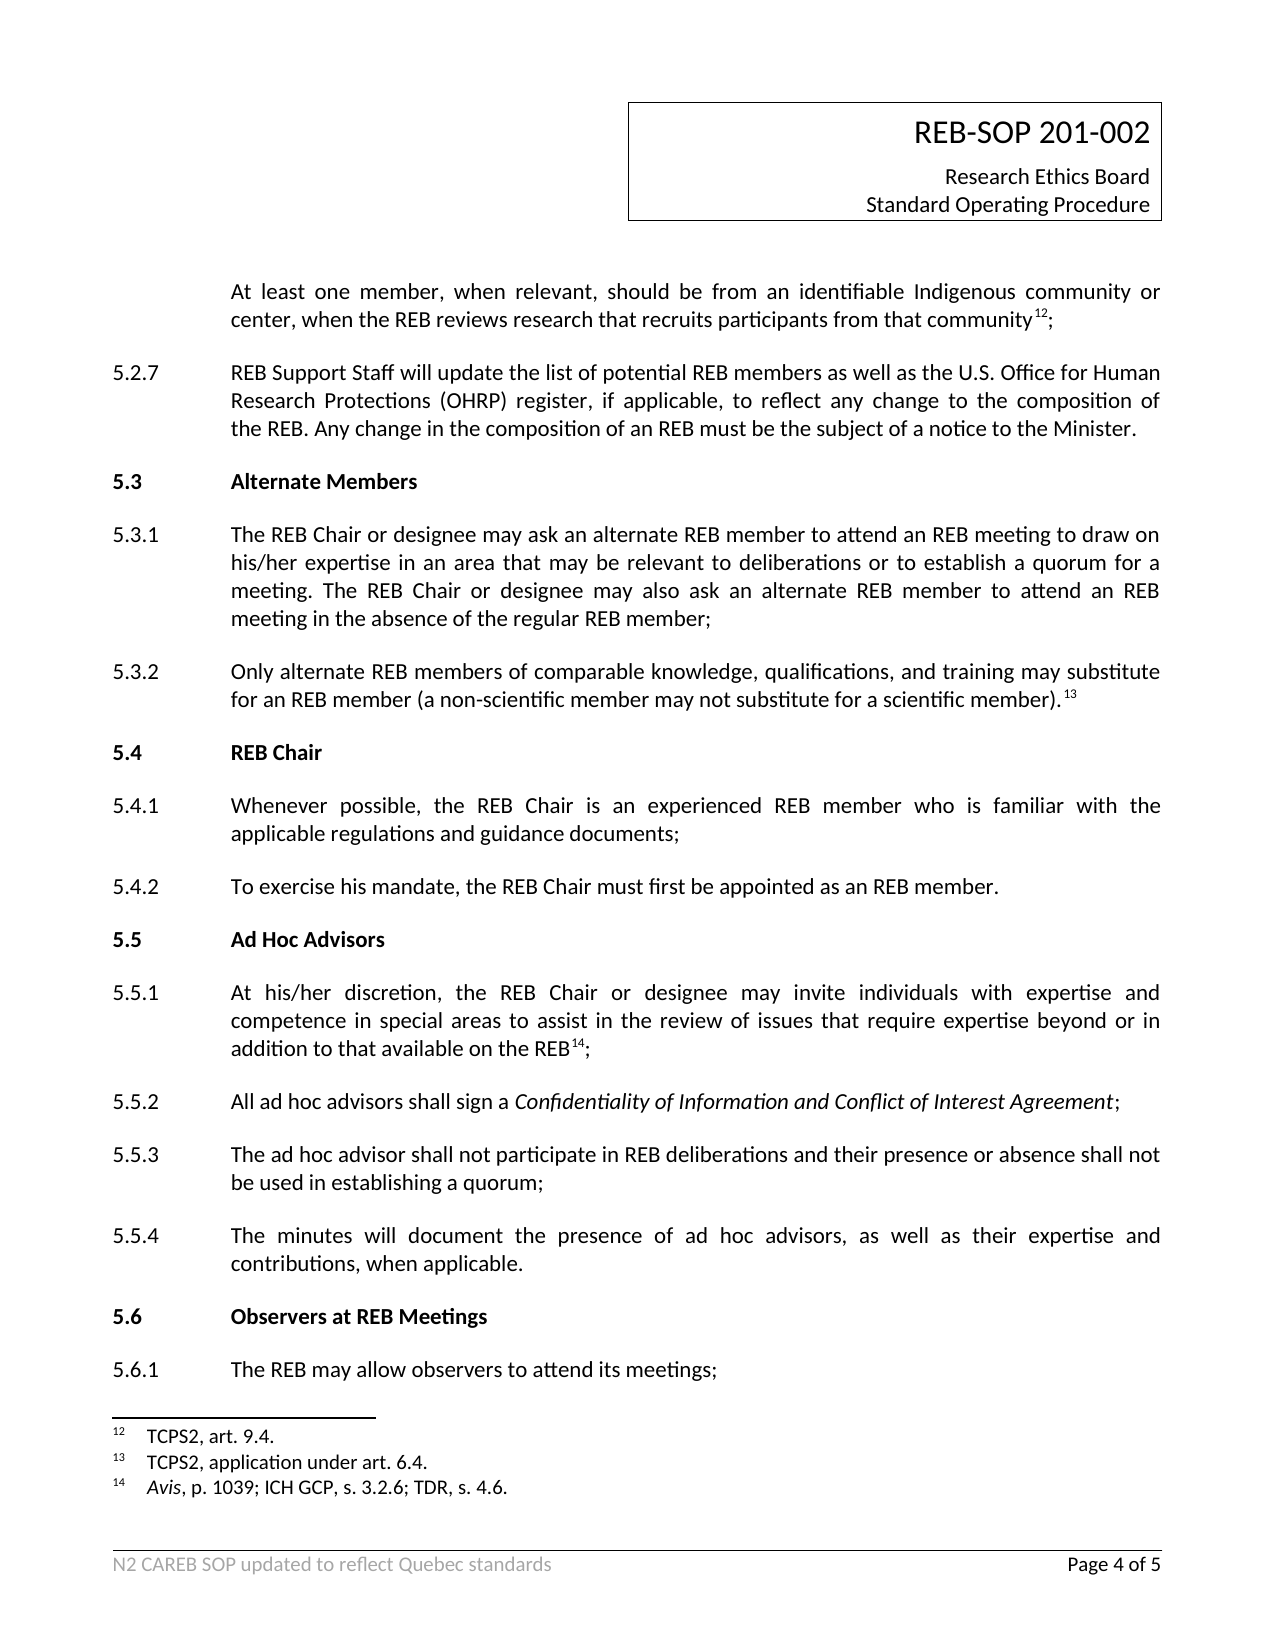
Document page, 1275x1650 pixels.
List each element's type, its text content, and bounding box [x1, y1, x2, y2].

subtitle The minutes will document the presence of ad hoc advisors, as well as their expertise and contributions, when applicable. [112, 1221, 1162, 1277]
subtitle The ad hoc advisor shall not participate in REB deliberations and their presence or absence shall not be used in establishing a quorum; [112, 1140, 1162, 1196]
subtitle Ad Hoc Advisors [112, 925, 1162, 953]
subtitle To exercise his mandate, the REB Chair must first be appointed as an REB member. [112, 872, 1162, 900]
subtitle REB Chair [112, 738, 1162, 766]
subtitle Only alternate REB members of comparable knowledge, qualifications, and training may substitute for an REB member (a non-scientific member may not substitute for a scientific member). [112, 657, 1162, 713]
subtitle Whenever possible, the REB Chair is an experienced REB member who is familiar with the applicable regulations and guidance documents; [112, 791, 1162, 847]
subtitle The REB may allow observers to attend its meetings; [112, 1356, 1162, 1383]
subtitle All ad hoc advisors shall sign a Confidentiality of Information and Conflict of Interest Agreement; [112, 1087, 1162, 1115]
subtitle REB Support Staff will update the list of potential REB members as well as the U.S. Office for Human Research Protections (OHRP) register, if applicable, to reflect any change to the composition of the REB. Any change in the composition of an REB must be the subject of a notice to the Minister. [112, 358, 1162, 442]
subtitle At least one member, when relevant, should be from an identifiable Indigenous community or center, when the REB reviews research that recruits participants from that community; [231, 277, 1162, 333]
subtitle The REB Chair or designee may ask an alternate REB member to attend an REB meeting to draw on his/her expertise in an area that may be relevant to deliberations or to establish a quorum for a meeting. The REB Chair or designee may also ask an alternate REB member to attend an REB meeting in the absence of the regular REB member; [112, 520, 1162, 632]
subtitle Observers at REB Meetings [112, 1302, 1162, 1331]
subtitle Alternate Members [112, 467, 1162, 495]
subtitle At his/her discretion, the REB Chair or designee may invite individuals with expertise and competence in special areas to assist in the review of issues that require expertise beyond or in addition to that available on the REB; [112, 978, 1162, 1062]
